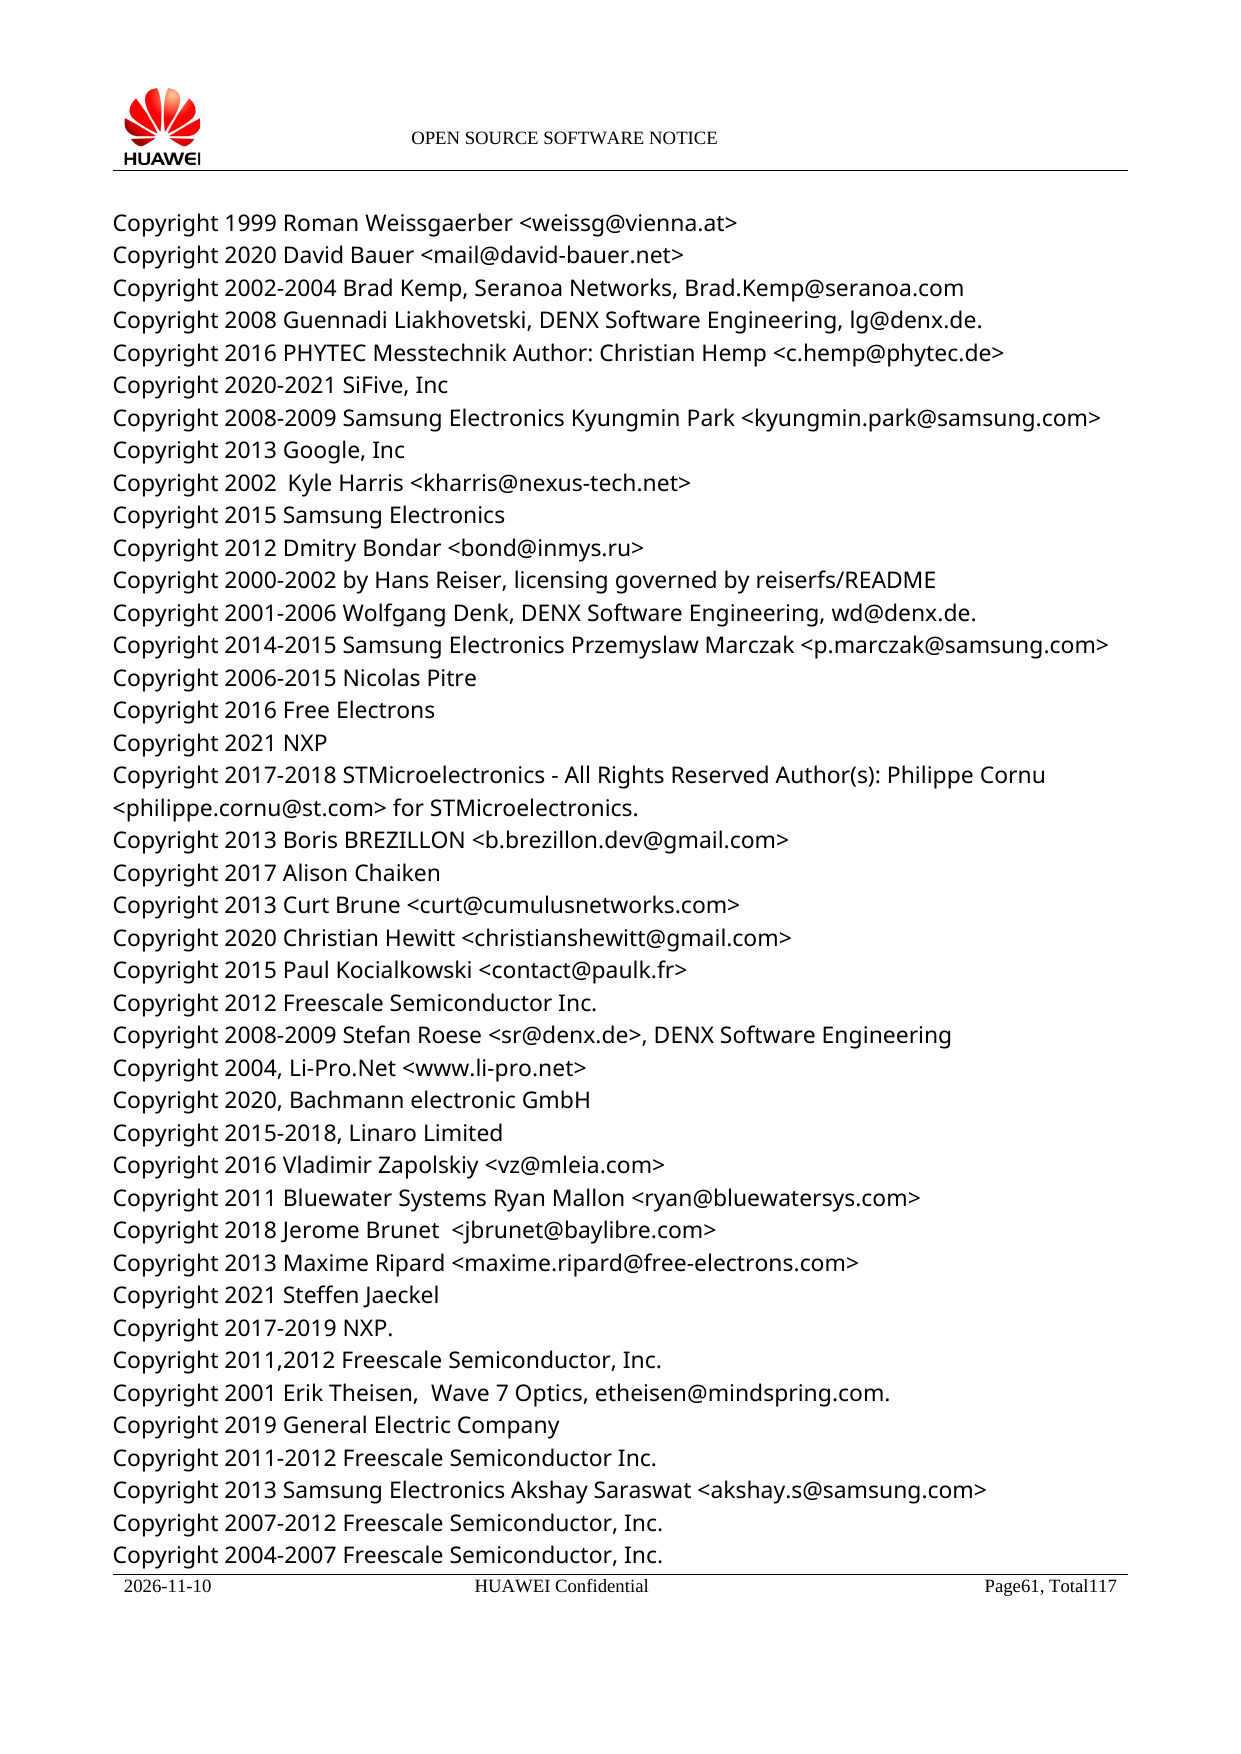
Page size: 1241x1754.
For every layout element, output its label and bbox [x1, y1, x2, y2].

picture [124, 88, 201, 165]
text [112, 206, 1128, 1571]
